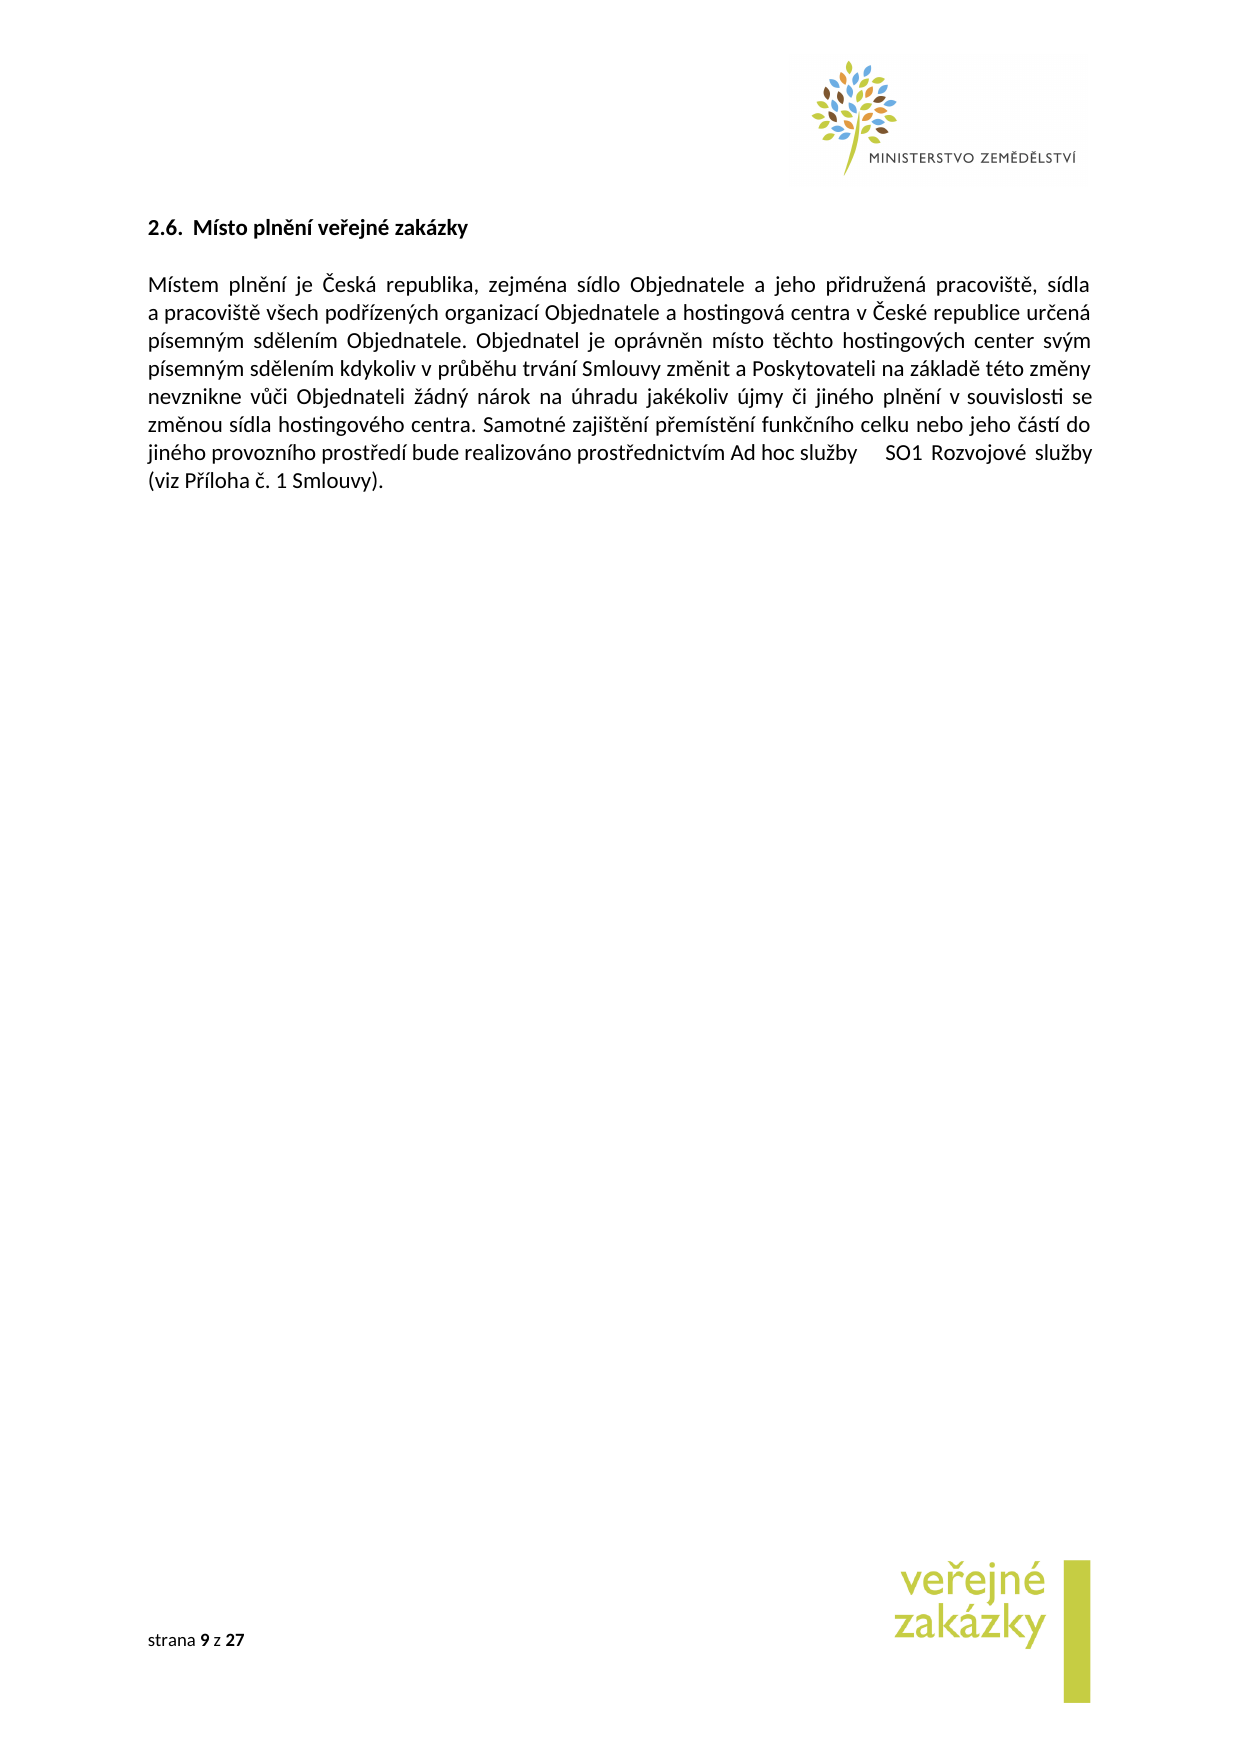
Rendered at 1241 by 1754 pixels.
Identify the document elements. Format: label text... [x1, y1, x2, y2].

picture [893, 1560, 1091, 1703]
subtitle Místo plnění veřejné zakázky [148, 213, 1092, 241]
picture [787, 54, 1088, 186]
list Místem plnění je Česká republika, zejména sídlo Objednatele a jeho přidružená pracoviště, sídla a pracoviště všech podřízených organizací Objednatele a hostingová centra v České republice určená písemným sdělením Objednatele. Objednatel je oprávněn místo těchto hostingových center svým písemným sdělením kdykoliv v průběhu trvání Smlouvy změnit a Poskytovateli na základě této změny nevznikne vůči Objednateli žádný nárok na úhradu jakékoliv újmy či jiného plnění v souvislosti se změnou sídla hostingového centra. Samotné zajištění přemístění funkčního celku nebo jeho částí do jiného provozního prostředí bude realizováno prostřednictvím Ad hoc služby SO1 Rozvojové služby (viz Příloha č. 1 Smlouvy). [148, 270, 1092, 494]
